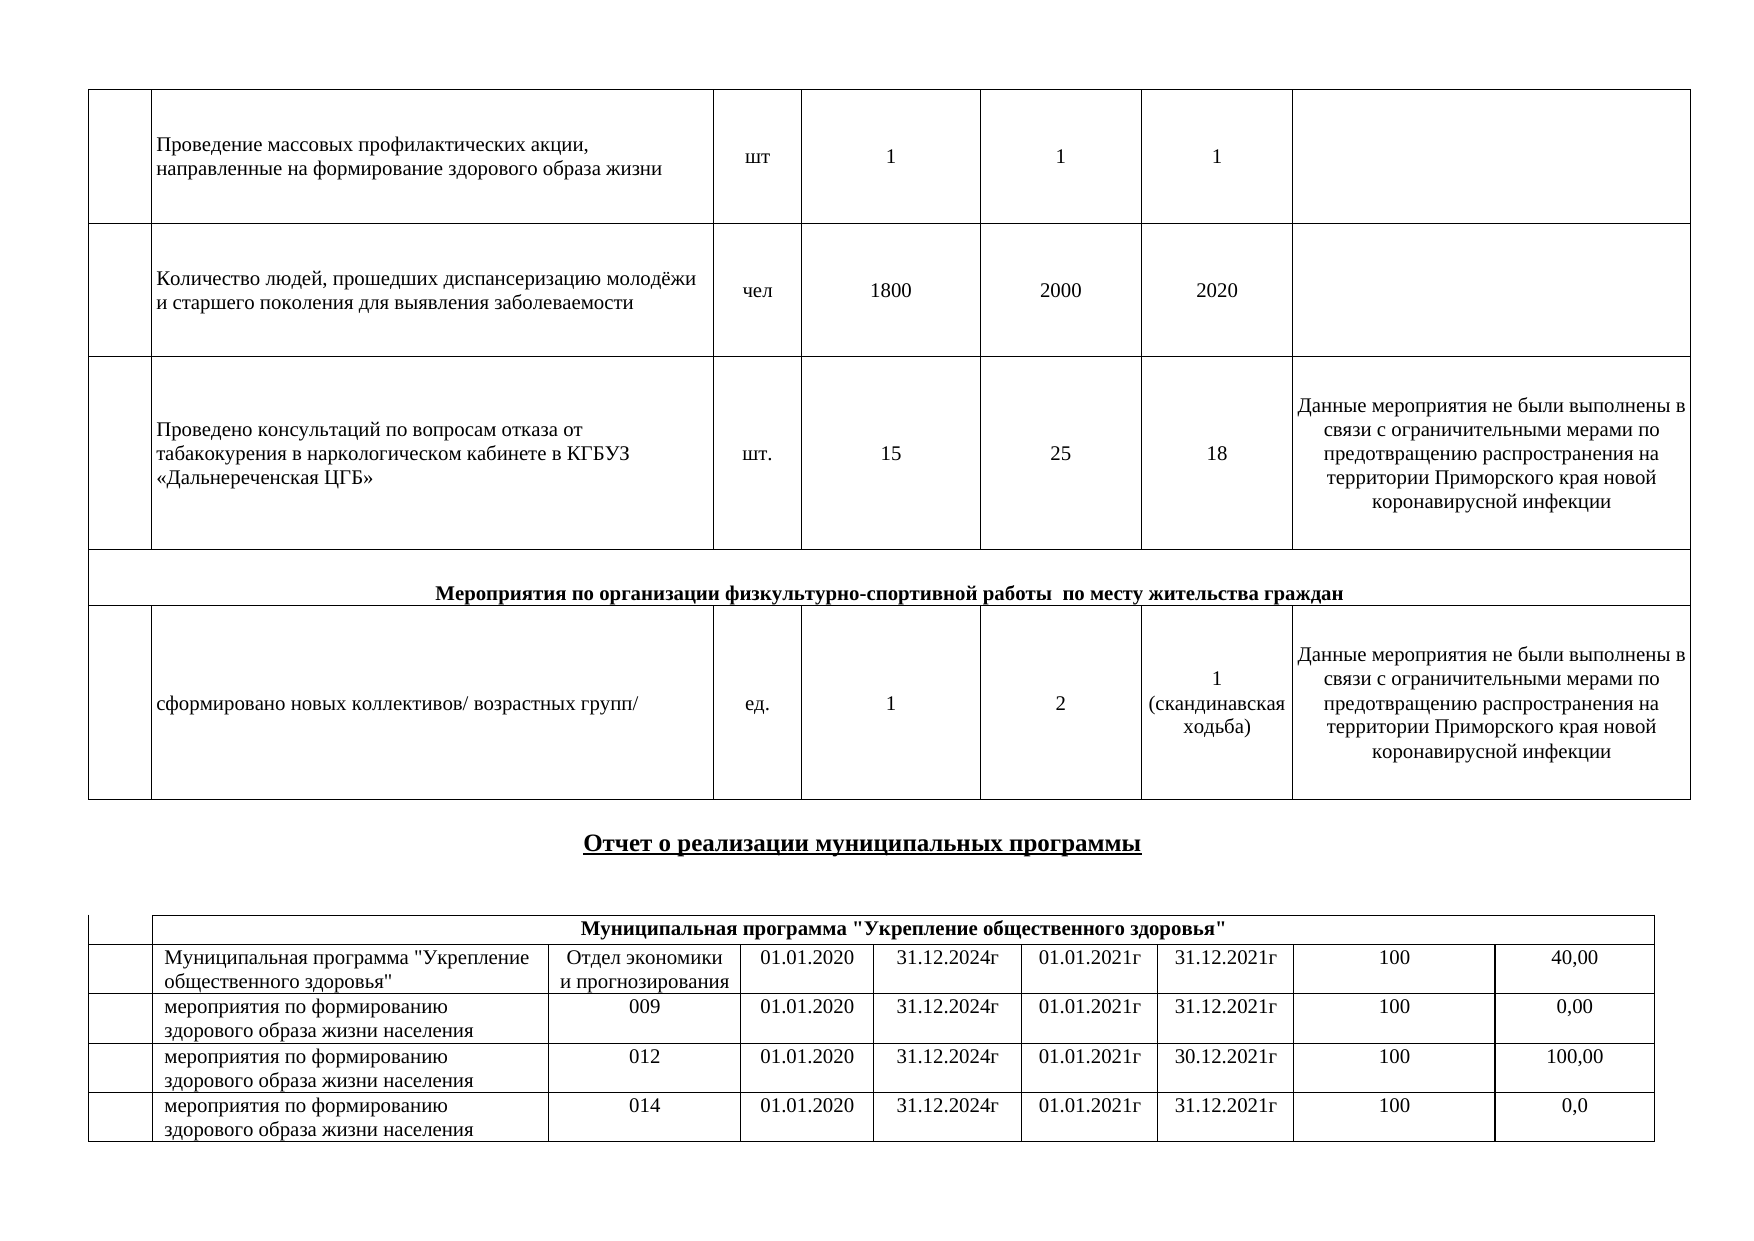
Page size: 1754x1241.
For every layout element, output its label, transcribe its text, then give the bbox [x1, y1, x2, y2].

table_cell [89, 224, 151, 356]
table_cell 01.01.2021г [1022, 945, 1157, 993]
table_cell 01.01.2021г [1022, 994, 1157, 1042]
table_cell Муниципальная программа "Укрепление общественного здоровья" [153, 945, 548, 993]
table_cell [89, 945, 152, 993]
table_cell чел [714, 224, 801, 356]
table_cell 31.12.2024г [874, 945, 1021, 993]
table_cell 30.12.2021г [1158, 1044, 1293, 1092]
table_cell 1 [802, 606, 980, 798]
table_cell 100 [1294, 945, 1494, 993]
table_cell шт. [714, 357, 801, 549]
table_cell 31.12.2024г [874, 994, 1021, 1042]
table_cell [89, 606, 151, 798]
table_cell 01.01.2020 [741, 1093, 873, 1141]
table_cell 15 [802, 357, 980, 549]
table_cell Мероприятия по организации физкультурно-спортивной работы по месту жительства граждан [89, 550, 1690, 605]
table_cell 100 [1294, 1093, 1494, 1141]
table_cell Проведение массовых профилактических акции, направленные на формирование здорового образа жизни [152, 90, 713, 223]
table_cell 31.12.2024г [874, 1093, 1021, 1141]
table_cell 31.12.2021г [1158, 1093, 1293, 1141]
table_cell мероприятия по формированию здорового образа жизни населения [153, 1093, 548, 1141]
table_cell 009 [549, 994, 740, 1042]
table_cell 100 [1294, 994, 1494, 1042]
table_cell 1 (скандинавская ходьба) [1142, 606, 1292, 798]
table_cell [89, 1093, 152, 1141]
table_cell 014 [549, 1093, 740, 1141]
table_cell [1293, 90, 1690, 223]
table_cell 100,00 [1496, 1044, 1654, 1092]
table_cell 01.01.2021г [1022, 1044, 1157, 1092]
table_cell 1 [802, 90, 980, 223]
table_cell Отдел экономики и прогнозирования [549, 945, 740, 993]
table_cell 2000 [981, 224, 1141, 356]
table_header Муниципальная программа "Укрепление общественного здоровья" [153, 916, 1654, 944]
table_cell мероприятия по формированию здорового образа жизни населения [153, 1044, 548, 1092]
table_cell 100 [1294, 1044, 1494, 1092]
table_cell 31.12.2021г [1158, 994, 1293, 1042]
table_header [89, 915, 152, 944]
table_cell 0,00 [1496, 994, 1654, 1042]
table_cell 1 [981, 90, 1141, 223]
table_cell 01.01.2020 [741, 1044, 873, 1092]
table_cell [89, 994, 152, 1042]
table_cell Данные мероприятия не были выполнены в связи с ограничительными мерами по предотвращению распространения на территории Приморского края новой коронавирусной инфекции [1293, 606, 1690, 798]
table_cell 31.12.2021г [1158, 945, 1293, 993]
table_cell 2020 [1142, 224, 1292, 356]
table_cell [89, 1044, 152, 1092]
table_cell 18 [1142, 357, 1292, 549]
table_cell Проведено консультаций по вопросам отказа от табакокурения в наркологическом кабинете в КГБУЗ «Дальнереченская ЦГБ» [152, 357, 713, 549]
table_cell 0,0 [1496, 1093, 1654, 1141]
table_cell Количество людей, прошедших диспансеризацию молодёжи и старшего поколения для выявления заболеваемости [152, 224, 713, 356]
table_cell 01.01.2021г [1022, 1093, 1157, 1141]
text Отчет о реализации муниципальных программы [89, 828, 1636, 857]
table_cell 31.12.2024г [874, 1044, 1021, 1092]
table_cell 01.01.2020 [741, 945, 873, 993]
table_cell [89, 357, 151, 549]
table_cell ед. [714, 606, 801, 798]
table_cell Данные мероприятия не были выполнены в связи с ограничительными мерами по предотвращению распространения на территории Приморского края новой коронавирусной инфекции [1293, 357, 1690, 549]
table_cell 1800 [802, 224, 980, 356]
table_cell 40,00 [1496, 945, 1654, 993]
table_cell 25 [981, 357, 1141, 549]
table_cell 1 [1142, 90, 1292, 223]
table_cell [1293, 224, 1690, 356]
table_cell шт [714, 90, 801, 223]
table_cell [89, 90, 151, 223]
table_cell 01.01.2020 [741, 994, 873, 1042]
table_cell сформировано новых коллективов/ возрастных групп/ [152, 606, 713, 798]
table_cell 2 [981, 606, 1141, 798]
table_cell 012 [549, 1044, 740, 1092]
table_cell мероприятия по формированию здорового образа жизни населения [153, 994, 548, 1042]
